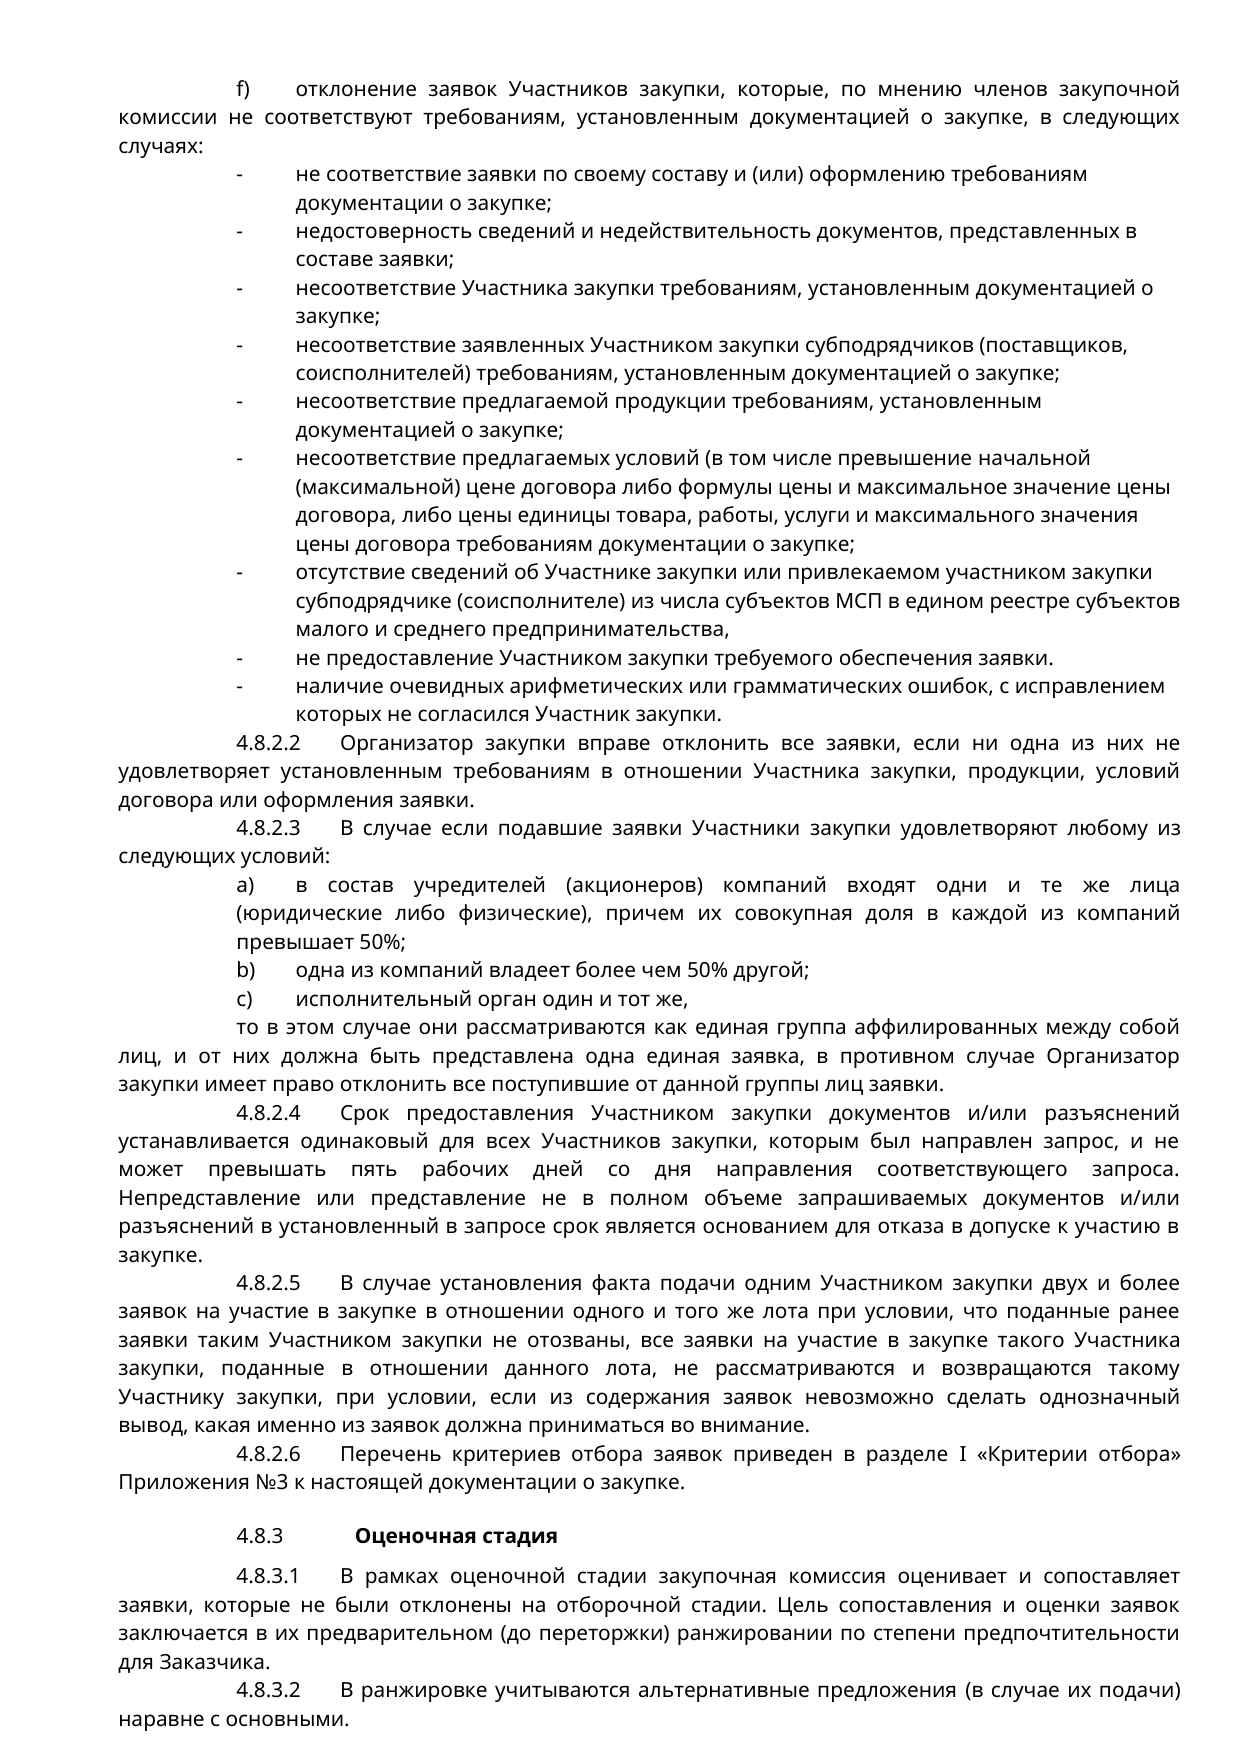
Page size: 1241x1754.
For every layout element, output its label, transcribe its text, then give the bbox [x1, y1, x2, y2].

list В рамках оценочной стадии закупочная комиссия оценивает и сопоставляет заявки, которые не были отклонены на отборочной стадии. Цель сопоставления и оценки заявок заключается в их предварительном (до переторжки) ранжировании по степени предпочтительности для Заказчика. [118, 1562, 1181, 1675]
list Перечень критериев отбора заявок приведен в разделе I «Критерии отбора» Приложения №3 к настоящей документации о закупке. [118, 1439, 1181, 1496]
list Оценочная стадия [236, 1521, 1181, 1549]
list несоответствие заявленных Участником закупки субподрядчиков (поставщиков, соисполнителей) требованиям, установленным документацией о закупке; [236, 330, 1181, 387]
list не предоставление Участником закупки требуемого обеспечения заявки. [236, 643, 1181, 671]
list несоответствие предлагаемых условий (в том числе превышение начальной (максимальной) цене договора либо формулы цены и максимальное значение цены договора, либо цены единицы товара, работы, услуги и максимального значения цены договора требованиям документации о закупке; [236, 443, 1181, 557]
list В ранжировке учитываются альтернативные предложения (в случае их подачи) наравне с основными. [118, 1675, 1181, 1732]
list отсутствие сведений об Участнике закупки или привлекаемом участником закупки субподрядчике (соисполнителе) из числа субъектов МСП в едином реестре субъектов малого и среднего предпринимательства, [236, 557, 1181, 643]
list отклонение заявок Участников закупки, которые, по мнению членов закупочной комиссии не соответствуют требованиям, установленным документацией о закупке, в следующих случаях: [118, 74, 1181, 159]
list одна из компаний владеет более чем 50% другой; [236, 955, 1181, 984]
list в состав учредителей (акционеров) компаний входят одни и те же лица (юридические либо физические), причем их совокупная доля в каждой из компаний превышает 50%; [236, 870, 1181, 955]
list В случае установления факта подачи одним Участником закупки двух и более заявок на участие в закупке в отношении одного и того же лота при условии, что поданные ранее заявки таким Участником закупки не отозваны, все заявки на участие в закупке такого Участника закупки, поданные в отношении данного лота, не рассматриваются и возвращаются такому Участнику закупки, при условии, если из содержания заявок невозможно сделать однозначный вывод, какая именно из заявок должна приниматься во внимание. [118, 1268, 1181, 1439]
list Организатор закупки вправе отклонить все заявки, если ни одна из них не удовлетворяет установленным требованиям в отношении Участника закупки, продукции, условий договора или оформления заявки. [118, 728, 1181, 813]
list несоответствие Участника закупки требованиям, установленным документацией о закупке; [236, 273, 1181, 330]
list исполнительный орган один и тот же, [236, 984, 1181, 1012]
list В случае если подавшие заявки Участники закупки удовлетворяют любому из следующих условий: [118, 813, 1181, 870]
text то в этом случае они рассматриваются как единая группа аффилированных между собой лиц, и от них должна быть представлена одна единая заявка, в противном случае Организатор закупки имеет право отклонить все поступившие от данной группы лиц заявки. [118, 1012, 1181, 1098]
list недостоверность сведений и недействительность документов, представленных в составе заявки; [236, 216, 1181, 273]
list Срок предоставления Участником закупки документов и/или разъяснений устанавливается одинаковый для всех Участников закупки, которым был направлен запрос, и не может превышать пять рабочих дней со дня направления соответствующего запроса. Непредставление или представление не в полном объеме запрашиваемых документов и/или разъяснений в установленный в запросе срок является основанием для отказа в допуске к участию в закупке. [118, 1098, 1181, 1268]
list наличие очевидных арифметических или грамматических ошибок, с исправлением которых не согласился Участник закупки. [236, 671, 1181, 728]
list не соответствие заявки по своему составу и (или) оформлению требованиям документации о закупке; [236, 159, 1181, 216]
list несоответствие предлагаемой продукции требованиям, установленным документацией о закупке; [236, 387, 1181, 443]
